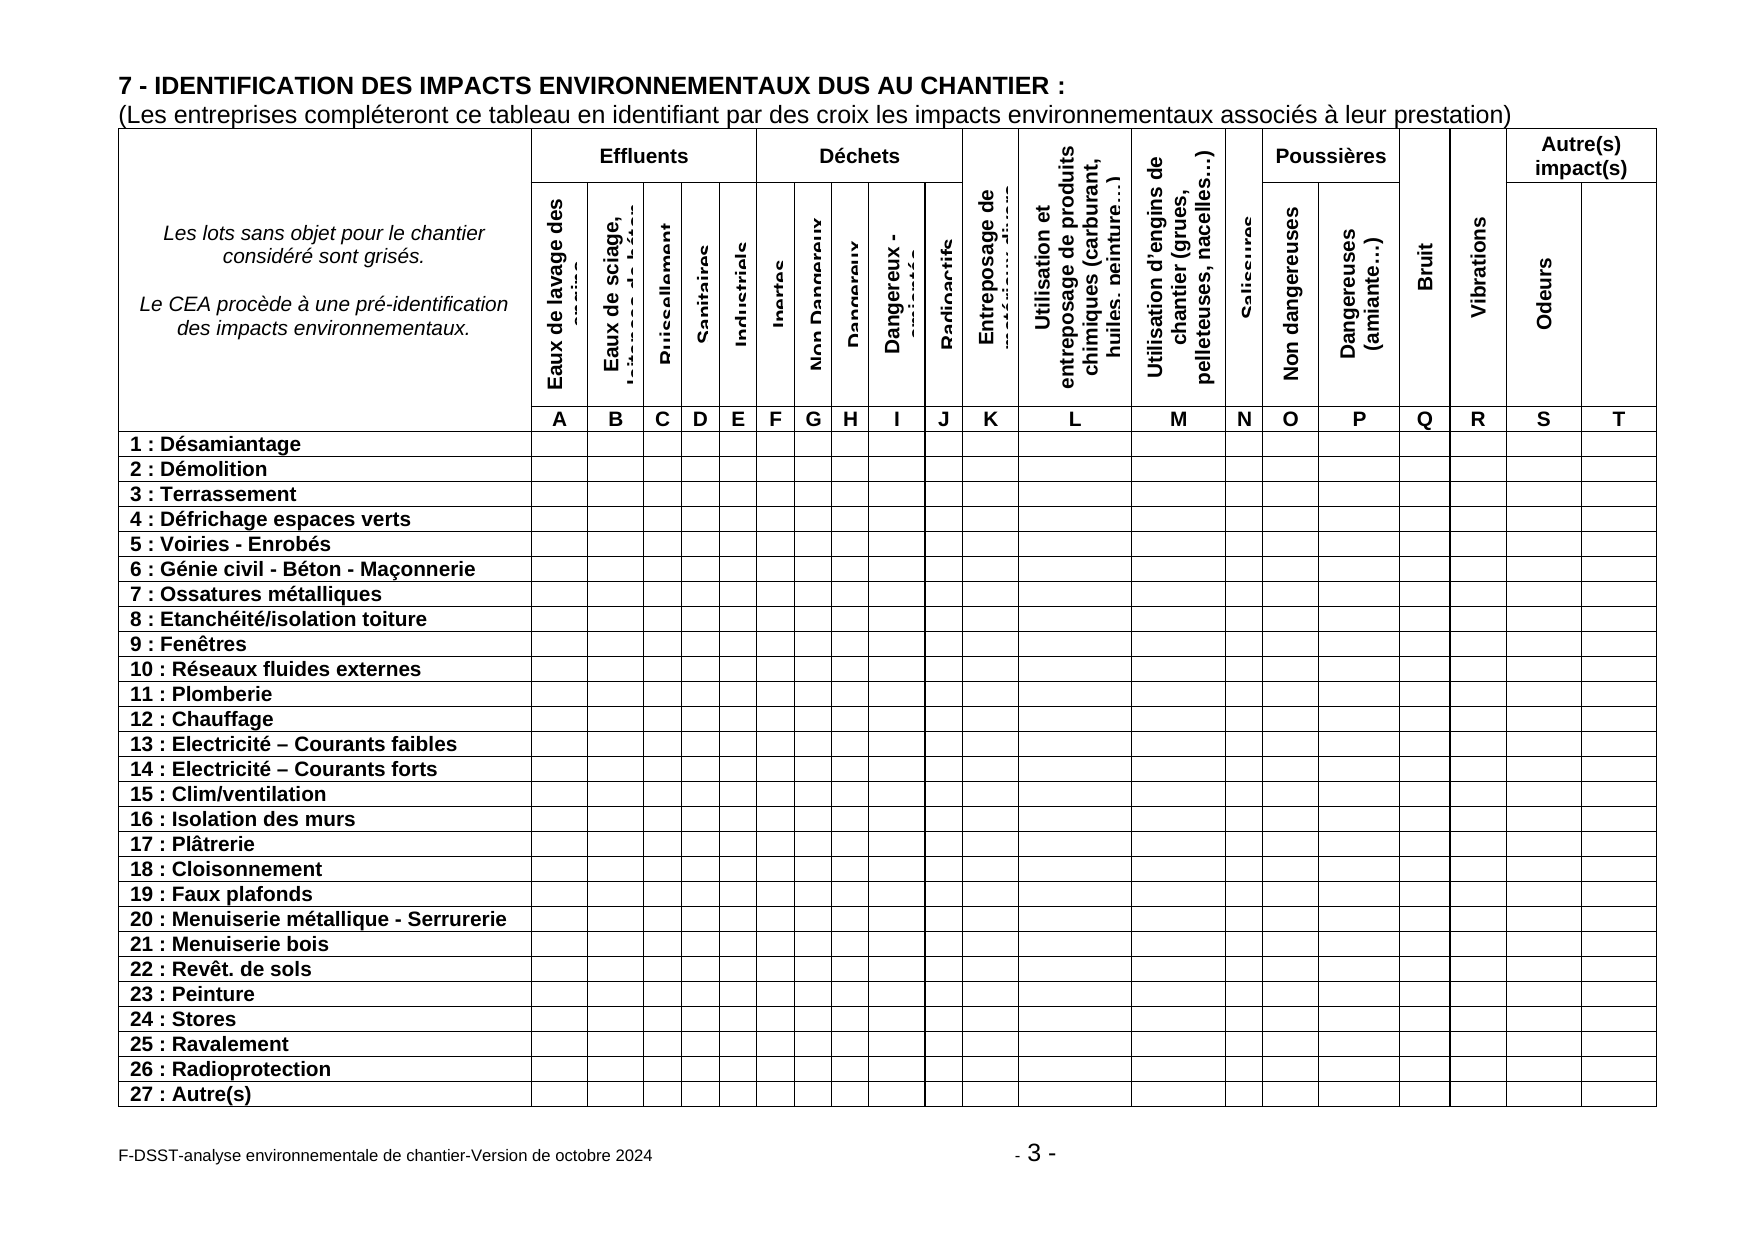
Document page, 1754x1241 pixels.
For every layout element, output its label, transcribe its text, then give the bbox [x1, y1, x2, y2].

table_cell 8 : Etanchéité/isolation toiture [119, 607, 531, 631]
table_cell [1319, 457, 1399, 481]
table_cell [1132, 982, 1225, 1006]
table_cell [926, 682, 962, 706]
table_cell [869, 757, 924, 781]
table_cell [1582, 457, 1656, 481]
table_cell [644, 757, 681, 781]
table_cell Industriels [720, 183, 756, 406]
table_cell [1400, 507, 1449, 531]
table_cell [682, 457, 719, 481]
table_cell [1019, 657, 1131, 681]
table_cell [1226, 1057, 1262, 1081]
table_cell [1319, 907, 1399, 931]
table_cell [757, 832, 794, 856]
table_cell L [1019, 407, 1131, 431]
table_cell [757, 882, 794, 906]
table_cell [682, 757, 719, 781]
table_cell [532, 482, 587, 506]
table_cell [757, 582, 794, 606]
table_cell [1263, 807, 1318, 831]
table_cell E [720, 407, 756, 431]
table_cell [963, 932, 1018, 956]
table_cell [1319, 957, 1399, 981]
table_cell 11 : Plomberie [119, 682, 531, 706]
table_cell [757, 482, 794, 506]
table_cell [1451, 582, 1506, 606]
table_cell [1451, 1057, 1506, 1081]
table_cell [832, 832, 868, 856]
table_cell [1263, 857, 1318, 881]
table_cell [1226, 482, 1262, 506]
table_cell [1132, 882, 1225, 906]
table_cell [588, 957, 643, 981]
table_cell [588, 1007, 643, 1031]
table_cell [682, 1032, 719, 1056]
table_cell [1019, 982, 1131, 1006]
table_cell [1582, 707, 1656, 731]
table_cell [644, 1032, 681, 1056]
table_cell [1132, 807, 1225, 831]
table_cell [532, 1032, 587, 1056]
table_cell [926, 1032, 962, 1056]
table_cell [926, 607, 962, 631]
table_cell [869, 557, 924, 581]
table_cell [720, 932, 756, 956]
table_cell [1319, 832, 1399, 856]
table_cell [1507, 957, 1581, 981]
table_cell [588, 832, 643, 856]
table_cell [795, 1032, 831, 1056]
table_cell [588, 457, 643, 481]
table_cell [963, 732, 1018, 756]
table_cell [963, 682, 1018, 706]
table_header Vibrations [1451, 129, 1506, 406]
table_cell [720, 732, 756, 756]
table_cell [926, 482, 962, 506]
table_cell [1263, 757, 1318, 781]
table_cell [1019, 632, 1131, 656]
table_cell [1507, 832, 1581, 856]
table_cell [1226, 557, 1262, 581]
table_cell [869, 1032, 924, 1056]
table_cell [1582, 557, 1656, 581]
table_cell [1319, 507, 1399, 531]
table_cell [832, 982, 868, 1006]
table_cell [1451, 457, 1506, 481]
table_cell [532, 682, 587, 706]
table_cell [1451, 857, 1506, 881]
table_cell [869, 607, 924, 631]
table_cell [1400, 732, 1449, 756]
table_cell [1019, 932, 1131, 956]
table_cell [682, 432, 719, 456]
table_cell [1019, 582, 1131, 606]
table_cell [1019, 807, 1131, 831]
table_cell R [1451, 407, 1506, 431]
table_cell [926, 632, 962, 656]
table_cell K [963, 407, 1018, 431]
table_cell [795, 682, 831, 706]
table_cell [1263, 557, 1318, 581]
table_cell [1451, 432, 1506, 456]
table_cell [795, 1057, 831, 1081]
table_cell [757, 982, 794, 1006]
table_cell [1226, 932, 1262, 956]
table_cell [963, 757, 1018, 781]
table_cell [757, 957, 794, 981]
table_cell [757, 507, 794, 531]
table_cell [963, 532, 1018, 556]
table_header Salissures [1226, 129, 1262, 406]
table_cell [644, 507, 681, 531]
table_cell [1582, 732, 1656, 756]
table_cell [720, 782, 756, 806]
table_cell [588, 707, 643, 731]
table_cell [1400, 1057, 1449, 1081]
table_cell [832, 1032, 868, 1056]
table_cell [720, 607, 756, 631]
table_cell [869, 632, 924, 656]
table_cell [1226, 532, 1262, 556]
table_cell [795, 907, 831, 931]
table_cell [1582, 1007, 1656, 1031]
table_cell [757, 632, 794, 656]
table_cell [720, 757, 756, 781]
table_cell 1 : Désamiantage [119, 432, 531, 456]
table_cell [532, 1007, 587, 1031]
table_cell [1132, 657, 1225, 681]
table_cell 9 : Fenêtres [119, 632, 531, 656]
table_cell [832, 682, 868, 706]
table_cell 19 : Faux plafonds [119, 882, 531, 906]
table_cell [1451, 632, 1506, 656]
table_cell Non Dangereux [795, 183, 831, 406]
table_cell [682, 857, 719, 881]
table_cell [795, 707, 831, 731]
table_cell [1582, 482, 1656, 506]
table_cell [963, 632, 1018, 656]
table_cell [644, 607, 681, 631]
table_cell [1507, 482, 1581, 506]
table_cell [1263, 832, 1318, 856]
table_cell N [1226, 407, 1262, 431]
table_cell Sanitaires [682, 183, 719, 406]
table_cell [1319, 482, 1399, 506]
table_cell [869, 982, 924, 1006]
table_cell [1263, 707, 1318, 731]
table_cell [588, 682, 643, 706]
table_cell [869, 682, 924, 706]
table_cell [682, 682, 719, 706]
table_cell [644, 582, 681, 606]
table_cell [963, 1057, 1018, 1081]
table_cell [963, 882, 1018, 906]
table_cell [869, 582, 924, 606]
table_cell [588, 1057, 643, 1081]
table_cell [1319, 432, 1399, 456]
table_cell [682, 907, 719, 931]
table_cell [1226, 682, 1262, 706]
table_cell [588, 932, 643, 956]
table_cell [1132, 457, 1225, 481]
table_cell J [926, 407, 962, 431]
table_cell [1226, 882, 1262, 906]
table_cell [869, 907, 924, 931]
table_cell [795, 482, 831, 506]
table_cell Inertes [757, 183, 794, 406]
table_cell [532, 1057, 587, 1081]
table_cell [1263, 1007, 1318, 1031]
table_cell [1507, 507, 1581, 531]
table_cell F [757, 407, 794, 431]
table_cell [720, 532, 756, 556]
table_cell [1451, 907, 1506, 931]
table_cell [1226, 982, 1262, 1006]
table_cell [869, 957, 924, 981]
table_cell [757, 1082, 794, 1106]
table_cell [963, 582, 1018, 606]
table_cell [832, 732, 868, 756]
table_cell [1226, 832, 1262, 856]
table_cell Odeurs [1507, 183, 1581, 406]
table_cell [1226, 457, 1262, 481]
table_cell [532, 1082, 587, 1106]
table_cell [832, 957, 868, 981]
table_cell [757, 707, 794, 731]
table_cell [720, 657, 756, 681]
table_cell [832, 632, 868, 656]
table_cell [832, 882, 868, 906]
table_cell [1451, 782, 1506, 806]
table_cell [682, 482, 719, 506]
table_cell [1319, 807, 1399, 831]
table_cell S [1507, 407, 1581, 431]
table_cell [644, 857, 681, 881]
table_cell [1582, 632, 1656, 656]
table_cell [644, 657, 681, 681]
table_cell [757, 457, 794, 481]
table_cell [757, 857, 794, 881]
table_cell [644, 807, 681, 831]
table_cell 3 : Terrassement [119, 482, 531, 506]
table_cell [926, 707, 962, 731]
table_cell [644, 457, 681, 481]
table_cell [1263, 607, 1318, 631]
table_cell 25 : Ravalement [119, 1032, 531, 1056]
table_cell [1019, 507, 1131, 531]
table_cell [682, 1082, 719, 1106]
table_cell [720, 807, 756, 831]
table_cell [1019, 957, 1131, 981]
table_cell [1400, 657, 1449, 681]
table_cell [1019, 557, 1131, 581]
table_cell [1451, 682, 1506, 706]
table_cell [1319, 1082, 1399, 1106]
table_cell [757, 1007, 794, 1031]
table_cell [963, 1007, 1018, 1031]
table_cell [682, 557, 719, 581]
table_cell [963, 1082, 1018, 1106]
table_cell [832, 657, 868, 681]
table_cell [720, 1007, 756, 1031]
table_cell [832, 1082, 868, 1106]
table_cell [644, 782, 681, 806]
table_cell [757, 932, 794, 956]
table_cell [1132, 907, 1225, 931]
table_cell [869, 1057, 924, 1081]
table_cell [532, 457, 587, 481]
table_cell [926, 507, 962, 531]
table_cell [1507, 657, 1581, 681]
table_cell [1400, 957, 1449, 981]
table_cell [1132, 1082, 1225, 1106]
table_cell [1319, 857, 1399, 881]
table_cell [1132, 1007, 1225, 1031]
table_cell [1226, 907, 1262, 931]
table_cell Eaux de sciage, laitances de béton [588, 183, 643, 406]
table_cell [869, 457, 924, 481]
table_cell [588, 557, 643, 581]
table_cell [644, 482, 681, 506]
table_cell [1132, 757, 1225, 781]
table_cell [926, 982, 962, 1006]
table_cell [1226, 507, 1262, 531]
table_cell [869, 732, 924, 756]
table_cell [1507, 757, 1581, 781]
table_cell [1582, 832, 1656, 856]
table_cell [795, 657, 831, 681]
table_cell [1019, 782, 1131, 806]
table_cell [963, 432, 1018, 456]
table_cell [1451, 607, 1506, 631]
table_cell [757, 1032, 794, 1056]
table_cell [832, 607, 868, 631]
table_cell Eaux de lavage des engins [532, 183, 587, 406]
table_cell [1507, 457, 1581, 481]
table_cell Ruissellement [644, 183, 681, 406]
table_cell [795, 882, 831, 906]
table_cell [532, 982, 587, 1006]
table_cell [682, 982, 719, 1006]
table_cell [1400, 1007, 1449, 1031]
table_cell [795, 1082, 831, 1106]
table_cell [832, 532, 868, 556]
table_cell [757, 1057, 794, 1081]
table_cell [1019, 1032, 1131, 1056]
table_cell [644, 557, 681, 581]
table_cell [926, 432, 962, 456]
table_cell [1263, 782, 1318, 806]
table_cell [1400, 982, 1449, 1006]
table_cell [832, 1007, 868, 1031]
table_cell Dangereux - amiantés [869, 183, 924, 406]
table_cell [757, 732, 794, 756]
table_cell [795, 457, 831, 481]
table_cell [1582, 982, 1656, 1006]
table_cell [1226, 782, 1262, 806]
table_cell Dangereux [832, 183, 868, 406]
table_cell [926, 457, 962, 481]
table_cell [1582, 932, 1656, 956]
table_cell [869, 432, 924, 456]
table_cell [1507, 532, 1581, 556]
table_cell [1400, 757, 1449, 781]
table_cell [926, 657, 962, 681]
table_cell 6 : Génie civil - Béton - Maçonnerie [119, 557, 531, 581]
table_cell [1226, 1082, 1262, 1106]
table_cell [1507, 782, 1581, 806]
table_cell [1582, 607, 1656, 631]
table_cell [588, 657, 643, 681]
table_cell [682, 1057, 719, 1081]
table_cell [795, 507, 831, 531]
table_cell [832, 507, 868, 531]
table_cell Dangereuses (amiante…) [1319, 183, 1399, 406]
table_cell Q [1400, 407, 1449, 431]
table_cell [1507, 1057, 1581, 1081]
table_cell [1263, 432, 1318, 456]
table_cell [757, 682, 794, 706]
table_cell [869, 707, 924, 731]
table_cell [720, 457, 756, 481]
table_cell [1451, 532, 1506, 556]
table_cell [1319, 1032, 1399, 1056]
table_cell [795, 782, 831, 806]
table_cell [1226, 607, 1262, 631]
table_cell [1451, 557, 1506, 581]
table_cell [1263, 682, 1318, 706]
table_cell [1226, 1007, 1262, 1031]
table_cell [1132, 957, 1225, 981]
table_cell [1263, 882, 1318, 906]
table_cell [644, 882, 681, 906]
table_cell [1319, 532, 1399, 556]
table_cell [869, 1007, 924, 1031]
table_cell [1132, 482, 1225, 506]
table_cell [1451, 807, 1506, 831]
table_cell [1451, 832, 1506, 856]
table_cell 22 : Revêt. de sols [119, 957, 531, 981]
table_cell [1132, 732, 1225, 756]
table_cell [532, 607, 587, 631]
table_cell [1400, 857, 1449, 881]
table_cell [1507, 607, 1581, 631]
table_cell [644, 932, 681, 956]
table_cell [832, 457, 868, 481]
table_cell 2 : Démolition [119, 457, 531, 481]
table_cell [832, 907, 868, 931]
table_cell [963, 907, 1018, 931]
table_cell [588, 507, 643, 531]
table_cell [644, 832, 681, 856]
table_cell [1582, 1032, 1656, 1056]
table_cell [1451, 507, 1506, 531]
table_cell [1400, 432, 1449, 456]
table_cell [869, 882, 924, 906]
table_cell [1507, 1007, 1581, 1031]
table_cell O [1263, 407, 1318, 431]
table_cell 17 : Plâtrerie [119, 832, 531, 856]
table_cell [1226, 957, 1262, 981]
table_cell [644, 957, 681, 981]
table_cell [1019, 857, 1131, 881]
table_cell [1019, 1007, 1131, 1031]
table_cell [1451, 1007, 1506, 1031]
table_cell [682, 782, 719, 806]
table_cell [832, 782, 868, 806]
table_cell 23 : Peinture [119, 982, 531, 1006]
table_cell [720, 982, 756, 1006]
table_cell [644, 907, 681, 931]
table_cell [532, 907, 587, 931]
table_cell G [795, 407, 831, 431]
table_cell [720, 682, 756, 706]
table_cell [795, 557, 831, 581]
table_cell [1263, 732, 1318, 756]
table_cell [644, 1082, 681, 1106]
table_cell [588, 982, 643, 1006]
table_cell [1507, 982, 1581, 1006]
table_cell [926, 932, 962, 956]
table_cell [963, 657, 1018, 681]
table_cell [832, 1057, 868, 1081]
table_cell [795, 607, 831, 631]
table_cell 20 : Menuiserie métallique - Serrurerie [119, 907, 531, 931]
table_cell [1019, 607, 1131, 631]
table_cell [1451, 957, 1506, 981]
table_cell [869, 782, 924, 806]
table_cell C [644, 407, 681, 431]
table_cell [1132, 507, 1225, 531]
table_cell [1263, 632, 1318, 656]
table_cell [682, 1007, 719, 1031]
table_cell M [1132, 407, 1225, 431]
table_cell [1132, 1032, 1225, 1056]
table_cell [1319, 657, 1399, 681]
table_cell [1019, 682, 1131, 706]
table_cell [926, 582, 962, 606]
table_cell [682, 957, 719, 981]
table_cell [1132, 832, 1225, 856]
table_cell [1319, 632, 1399, 656]
table_cell [795, 757, 831, 781]
table_cell [644, 532, 681, 556]
table_cell [682, 632, 719, 656]
table_cell [1507, 1082, 1581, 1106]
table_cell [588, 732, 643, 756]
table_cell [1451, 707, 1506, 731]
table_cell [1019, 732, 1131, 756]
table_cell [757, 807, 794, 831]
table_cell [1019, 832, 1131, 856]
table_cell [682, 882, 719, 906]
table_cell [720, 432, 756, 456]
table_cell 13 : Electricité – Courants faibles [119, 732, 531, 756]
table_cell [1451, 482, 1506, 506]
table_cell [1263, 932, 1318, 956]
table_cell [926, 832, 962, 856]
table_cell [1400, 557, 1449, 581]
table_cell [869, 807, 924, 831]
table_cell [1019, 482, 1131, 506]
table_cell [757, 782, 794, 806]
table_cell [926, 1007, 962, 1031]
table_cell [1263, 982, 1318, 1006]
table_cell [1507, 432, 1581, 456]
table_cell [757, 557, 794, 581]
table_cell [682, 807, 719, 831]
table_cell [963, 1032, 1018, 1056]
table_cell [1263, 507, 1318, 531]
table_cell [682, 732, 719, 756]
table_cell [720, 907, 756, 931]
table_cell [1226, 732, 1262, 756]
table_cell [588, 632, 643, 656]
table_cell [832, 707, 868, 731]
table_cell [644, 982, 681, 1006]
table_cell [1263, 907, 1318, 931]
table_cell [795, 832, 831, 856]
table_cell [1400, 1032, 1449, 1056]
table_header Les lots sans objet pour le chantier considéré sont grisés. Le CEA procède à une pré-identification des impacts environnementaux. [119, 129, 531, 431]
table_cell 18 : Cloisonnement [119, 857, 531, 881]
table_cell [1451, 1082, 1506, 1106]
table_cell [588, 782, 643, 806]
table_cell [1226, 757, 1262, 781]
table_cell [757, 532, 794, 556]
table_cell [1400, 1082, 1449, 1106]
table_cell [757, 607, 794, 631]
table_cell [1400, 707, 1449, 731]
table_header Autre(s) impact(s) [1507, 129, 1656, 182]
table_cell [1319, 557, 1399, 581]
table_cell [1451, 657, 1506, 681]
table_cell [1263, 1032, 1318, 1056]
table_cell [1319, 932, 1399, 956]
table_cell Radioactifs [926, 183, 962, 406]
table_cell [795, 1007, 831, 1031]
table_cell [720, 482, 756, 506]
table_cell [682, 657, 719, 681]
table_cell [1582, 432, 1656, 456]
table_cell [832, 557, 868, 581]
table_cell [1319, 982, 1399, 1006]
table_cell [1582, 183, 1656, 406]
table_cell [1019, 1082, 1131, 1106]
table_cell [963, 957, 1018, 981]
table_cell [832, 807, 868, 831]
table_cell [1263, 482, 1318, 506]
table_cell 27 : Autre(s) [119, 1082, 531, 1106]
table_cell [757, 757, 794, 781]
table_cell [1319, 1007, 1399, 1031]
table_cell [588, 907, 643, 931]
table_cell [1132, 932, 1225, 956]
table_cell [795, 857, 831, 881]
table_cell [682, 707, 719, 731]
table_cell [1400, 532, 1449, 556]
table_cell [1507, 857, 1581, 881]
table_cell [963, 782, 1018, 806]
table_cell [1263, 1057, 1318, 1081]
table_cell [588, 1082, 643, 1106]
table_cell [1132, 682, 1225, 706]
table_cell [644, 432, 681, 456]
table_cell [1582, 582, 1656, 606]
table_cell [1132, 557, 1225, 581]
table_cell [532, 832, 587, 856]
table_cell [720, 1057, 756, 1081]
table_cell H [832, 407, 868, 431]
table_cell [532, 957, 587, 981]
table_cell [720, 957, 756, 981]
table_cell [1400, 582, 1449, 606]
table_cell [1582, 507, 1656, 531]
table_cell [795, 732, 831, 756]
table_cell [1400, 457, 1449, 481]
table_cell [869, 832, 924, 856]
table_cell [532, 757, 587, 781]
table_cell [1226, 1032, 1262, 1056]
table_cell [963, 507, 1018, 531]
table_cell 15 : Clim/ventilation [119, 782, 531, 806]
table_cell [1400, 807, 1449, 831]
table_cell [682, 507, 719, 531]
table_cell [1582, 1057, 1656, 1081]
table_cell [926, 532, 962, 556]
table_cell [1132, 582, 1225, 606]
table_cell [720, 557, 756, 581]
table_cell [1507, 807, 1581, 831]
table_cell [926, 1057, 962, 1081]
table_cell [926, 732, 962, 756]
table_cell [1319, 1057, 1399, 1081]
table_cell [1451, 882, 1506, 906]
table_cell [1132, 607, 1225, 631]
table_cell [532, 857, 587, 881]
table_cell [532, 507, 587, 531]
table_cell [1132, 632, 1225, 656]
table_header Déchets [757, 129, 962, 182]
table_cell [720, 832, 756, 856]
table_cell [869, 1082, 924, 1106]
table_cell 26 : Radioprotection [119, 1057, 531, 1081]
table_cell 4 : Défrichage espaces verts [119, 507, 531, 531]
table_cell [926, 907, 962, 931]
table_cell [795, 982, 831, 1006]
table_cell [1507, 732, 1581, 756]
table_cell [1582, 1082, 1656, 1106]
table_cell [926, 757, 962, 781]
table_cell [1507, 1032, 1581, 1056]
table_cell [1319, 707, 1399, 731]
table_cell [1226, 707, 1262, 731]
table_cell [1400, 782, 1449, 806]
table_cell [1319, 757, 1399, 781]
table_cell [532, 582, 587, 606]
table_cell [926, 957, 962, 981]
table_cell 24 : Stores [119, 1007, 531, 1031]
table_cell [1019, 432, 1131, 456]
table_cell 16 : Isolation des murs [119, 807, 531, 831]
table_cell [588, 607, 643, 631]
table_cell [1582, 757, 1656, 781]
table_cell [720, 507, 756, 531]
table_cell [1226, 632, 1262, 656]
table_header Entreposage de matériaux divers [963, 129, 1018, 406]
table_cell [588, 1032, 643, 1056]
table_cell [832, 857, 868, 881]
table_cell [1019, 882, 1131, 906]
table_cell [832, 482, 868, 506]
table_cell Non dangereuses [1263, 183, 1318, 406]
table_cell [963, 557, 1018, 581]
table_cell [1019, 757, 1131, 781]
table_cell [1263, 457, 1318, 481]
table_cell [1263, 532, 1318, 556]
table_cell [926, 1082, 962, 1106]
table_cell [869, 532, 924, 556]
table_cell [682, 832, 719, 856]
table_cell D [682, 407, 719, 431]
table_cell [532, 707, 587, 731]
table_cell [1132, 707, 1225, 731]
table_cell [1400, 907, 1449, 931]
table_cell [1451, 732, 1506, 756]
table_cell [1263, 657, 1318, 681]
table_cell [926, 782, 962, 806]
table_cell [832, 582, 868, 606]
table_cell [1132, 857, 1225, 881]
table_cell [1582, 657, 1656, 681]
table_cell [1400, 832, 1449, 856]
table_cell [532, 557, 587, 581]
table_cell [532, 807, 587, 831]
table_cell [682, 607, 719, 631]
table_cell [1226, 807, 1262, 831]
table_cell [1319, 682, 1399, 706]
table_cell [1400, 932, 1449, 956]
table_cell [1132, 432, 1225, 456]
table_cell 14 : Electricité – Courants forts [119, 757, 531, 781]
table_cell [869, 482, 924, 506]
table_cell 12 : Chauffage [119, 707, 531, 731]
table_header Utilisation et entreposage de produits chimiques (carburant, huiles, peinture…) [1019, 129, 1131, 406]
table_cell [869, 932, 924, 956]
table_cell [644, 1007, 681, 1031]
table_cell A [532, 407, 587, 431]
table_cell [644, 682, 681, 706]
table_cell [1582, 907, 1656, 931]
table_cell [1507, 932, 1581, 956]
table_cell [757, 432, 794, 456]
table_cell [926, 557, 962, 581]
table_cell [832, 932, 868, 956]
table_cell [532, 632, 587, 656]
table_cell [1226, 657, 1262, 681]
table_cell [1400, 632, 1449, 656]
table_cell [832, 757, 868, 781]
table_cell [720, 632, 756, 656]
table_cell [1319, 582, 1399, 606]
text 7 - IDENTIFICATION DES IMPACTS ENVIRONNEMENTAUX DUS AU CHANTIER : [118, 71, 1636, 99]
table_cell [720, 582, 756, 606]
table_cell [1132, 1057, 1225, 1081]
table_cell [1582, 807, 1656, 831]
table_cell [1400, 682, 1449, 706]
table_cell [1582, 682, 1656, 706]
table_cell [720, 882, 756, 906]
table_cell [588, 582, 643, 606]
table_cell [1507, 907, 1581, 931]
table_cell [1319, 782, 1399, 806]
table_cell [1019, 457, 1131, 481]
table_cell [532, 782, 587, 806]
table_cell [1582, 857, 1656, 881]
table_cell [1451, 1032, 1506, 1056]
table_cell [644, 1057, 681, 1081]
table_cell B [588, 407, 643, 431]
table_cell [644, 732, 681, 756]
table_cell [963, 707, 1018, 731]
table_cell [1226, 432, 1262, 456]
table_cell [588, 532, 643, 556]
table_cell [757, 907, 794, 931]
table_cell [1319, 882, 1399, 906]
table_cell [588, 432, 643, 456]
table_cell [1507, 632, 1581, 656]
table_cell [963, 857, 1018, 881]
table_cell [1132, 782, 1225, 806]
table_cell [1019, 907, 1131, 931]
text (Les entreprises compléteront ce tableau en identifiant par des croix les impacts environnementaux associés à leur prestation) [118, 99, 1636, 128]
table_cell [1263, 1082, 1318, 1106]
table_cell [1507, 707, 1581, 731]
table_cell [532, 932, 587, 956]
table_cell [926, 857, 962, 881]
table_cell [1451, 932, 1506, 956]
table_cell 7 : Ossatures métalliques [119, 582, 531, 606]
table_cell [963, 982, 1018, 1006]
table_header Bruit [1400, 129, 1449, 406]
table_cell I [869, 407, 924, 431]
table_cell [532, 882, 587, 906]
table_cell [795, 582, 831, 606]
table_cell [1226, 857, 1262, 881]
table_cell [532, 432, 587, 456]
table_cell [1019, 532, 1131, 556]
table_cell [1582, 782, 1656, 806]
table_cell [1582, 957, 1656, 981]
table_cell [1019, 707, 1131, 731]
table_cell [869, 657, 924, 681]
table_cell 21 : Menuiserie bois [119, 932, 531, 956]
table_cell [682, 582, 719, 606]
table_cell [588, 857, 643, 881]
table_cell [1582, 882, 1656, 906]
table_cell [963, 832, 1018, 856]
table_cell [588, 482, 643, 506]
table_cell [1263, 582, 1318, 606]
table_cell [926, 807, 962, 831]
table_header Poussières [1263, 129, 1399, 182]
table_cell [869, 507, 924, 531]
table_cell [795, 432, 831, 456]
table_header Utilisation d’engins de chantier (grues, pelleteuses, nacelles…) [1132, 129, 1225, 406]
table_cell 5 : Voiries - Enrobés [119, 532, 531, 556]
table_cell [588, 882, 643, 906]
table_cell [720, 1032, 756, 1056]
table_cell [532, 657, 587, 681]
table_cell [1319, 732, 1399, 756]
table_header Effluents [532, 129, 756, 182]
table_cell [1451, 982, 1506, 1006]
table_cell [869, 857, 924, 881]
table_cell [1582, 532, 1656, 556]
table_cell [720, 707, 756, 731]
table_cell P [1319, 407, 1399, 431]
table_cell [795, 632, 831, 656]
table_cell [532, 532, 587, 556]
table_cell [757, 657, 794, 681]
table_cell [795, 532, 831, 556]
table_cell [1507, 882, 1581, 906]
table_cell [682, 932, 719, 956]
table_cell [1019, 1057, 1131, 1081]
table_cell T [1582, 407, 1656, 431]
table_cell [1507, 682, 1581, 706]
table_cell [963, 457, 1018, 481]
table_cell 10 : Réseaux fluides externes [119, 657, 531, 681]
table_cell [1226, 582, 1262, 606]
table_cell [795, 807, 831, 831]
table_cell [963, 482, 1018, 506]
table_cell [720, 1082, 756, 1106]
table_cell [588, 757, 643, 781]
table_cell [1507, 582, 1581, 606]
table_cell [795, 932, 831, 956]
table_cell [1400, 607, 1449, 631]
table_cell [1132, 532, 1225, 556]
table_cell [682, 532, 719, 556]
table_cell [644, 632, 681, 656]
table_cell [795, 957, 831, 981]
table_cell [1400, 482, 1449, 506]
table_cell [926, 882, 962, 906]
table_cell [1319, 607, 1399, 631]
table_cell [963, 807, 1018, 831]
table_cell [720, 857, 756, 881]
table_cell [1451, 757, 1506, 781]
table_cell [1507, 557, 1581, 581]
table_cell [532, 732, 587, 756]
table_cell [588, 807, 643, 831]
table_cell [1263, 957, 1318, 981]
table_cell [963, 607, 1018, 631]
table_cell [644, 707, 681, 731]
table_cell [1400, 882, 1449, 906]
table_cell [832, 432, 868, 456]
